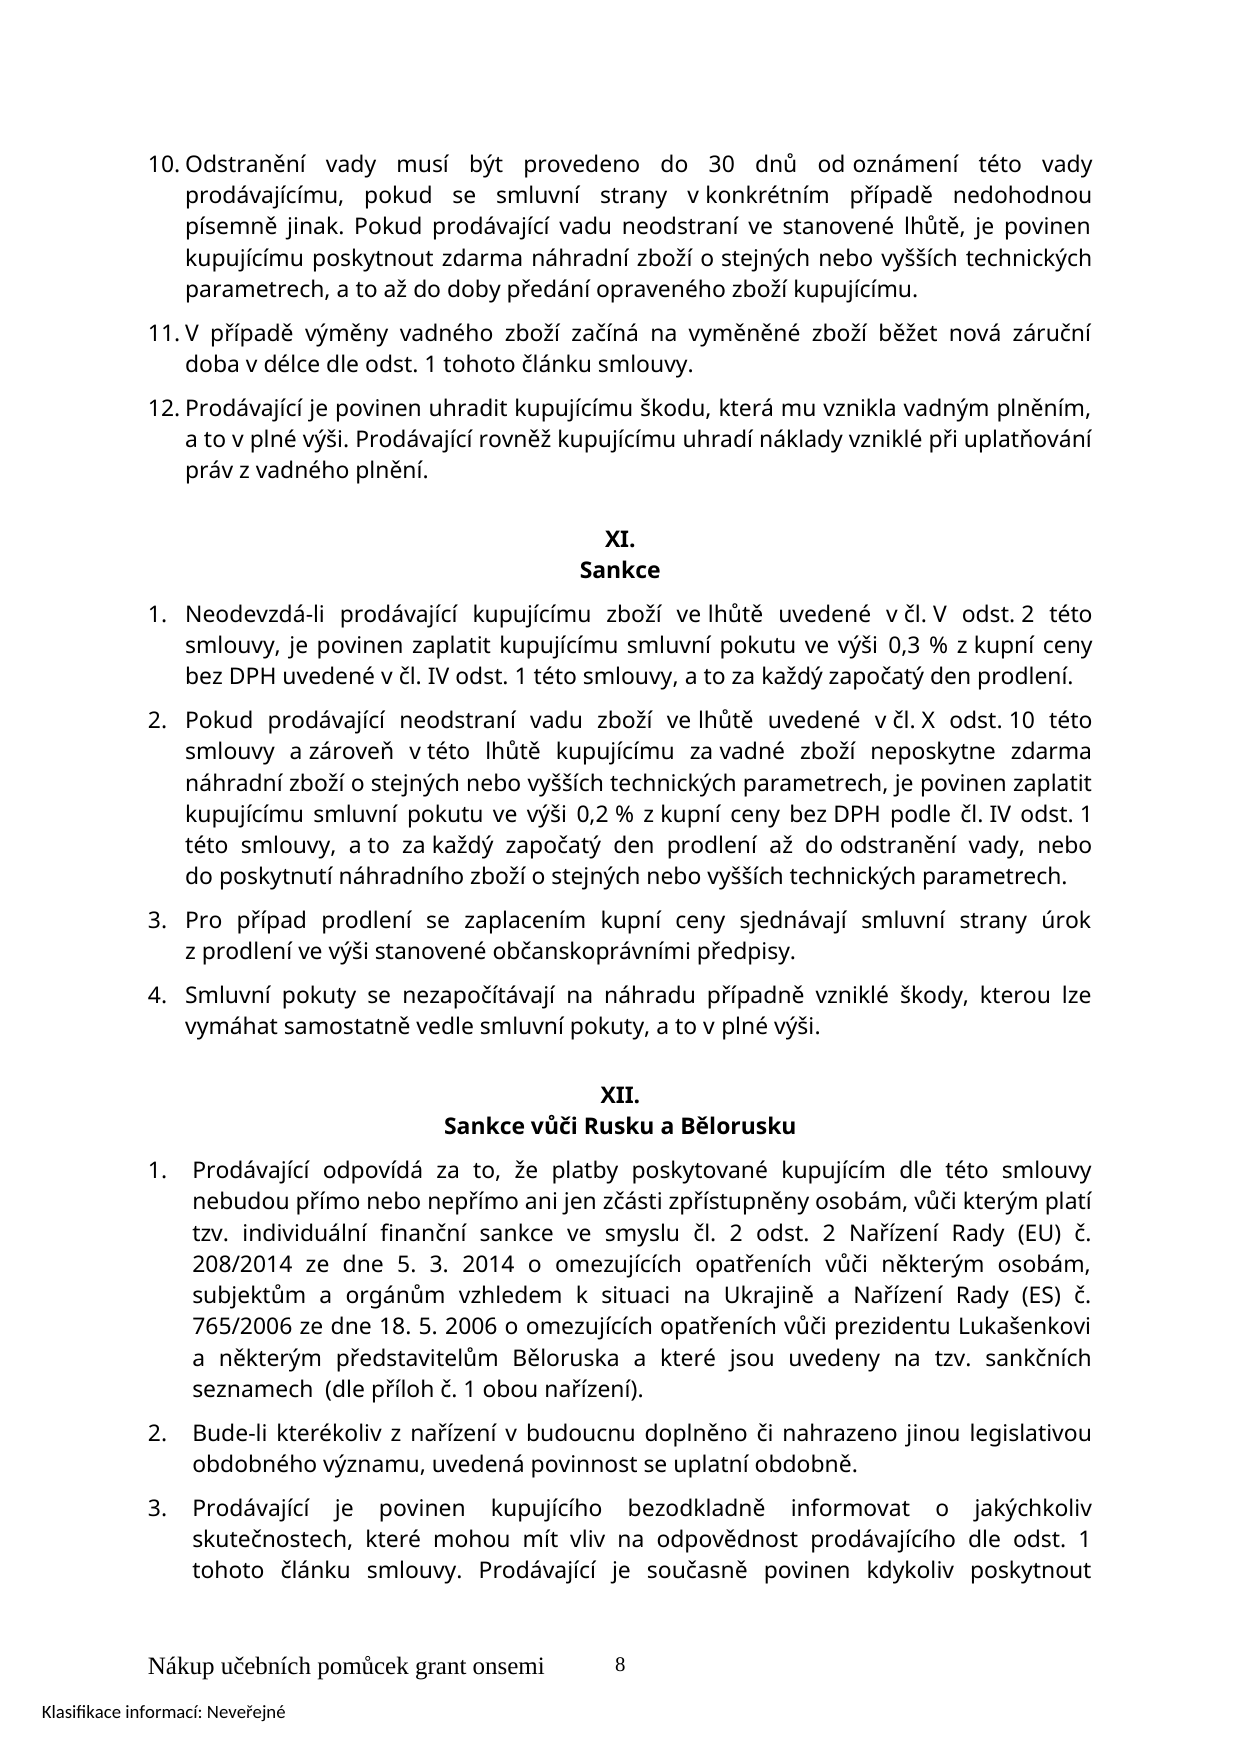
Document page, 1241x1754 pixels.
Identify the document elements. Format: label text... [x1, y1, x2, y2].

text XI. Sankce [148, 523, 1092, 585]
list V případě výměny vadného zboží začíná na vyměněné zboží běžet nová záruční doba v délce dle odst. 1 tohoto článku smlouvy. [148, 316, 1092, 379]
list Bude-li kterékoliv z nařízení v budoucnu doplněno či nahrazeno jinou legislativou obdobného významu, uvedená povinnost se uplatní obdobně. [148, 1416, 1092, 1479]
list Prodávající odpovídá za to, že platby poskytované kupujícím dle této smlouvy nebudou přímo nebo nepřímo ani jen zčásti zpřístupněny osobám, vůči kterým platí tzv. individuální finanční sankce ve smyslu čl. 2 odst. 2 Nařízení Rady (EU) č. 208/2014 ze dne 5. 3. 2014 o omezujících opatřeních vůči některým osobám, subjektům a orgánům vzhledem k situaci na Ukrajině a Nařízení Rady (ES) č. 765/2006 ze dne 18. 5. 2006 o omezujících opatřeních vůči prezidentu Lukašenkovi a některým představitelům Běloruska a které jsou uvedeny na tzv. sankčních seznamech (dle příloh č. 1 obou nařízení). [148, 1154, 1092, 1404]
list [148, 1491, 1092, 1585]
text XII. Sankce vůči Rusku a Bělorusku [148, 1079, 1092, 1141]
list Pro případ prodlení se zaplacením kupní ceny sjednávají smluvní strany úrok z prodlení ve výši stanovené občanskoprávními předpisy. [148, 904, 1092, 966]
list Pokud prodávající neodstraní vadu zboží ve lhůtě uvedené v čl. X odst. 10 této smlouvy a zároveň v této lhůtě kupujícímu za vadné zboží neposkytne zdarma náhradní zboží o stejných nebo vyšších technických parametrech, je povinen zaplatit kupujícímu smluvní pokutu ve výši 0,2 % z kupní ceny bez DPH podle čl. IV odst. 1 této smlouvy, a to za každý započatý den prodlení až do odstranění vady, nebo do poskytnutí náhradního zboží o stejných nebo vyšších technických parametrech. [148, 704, 1092, 891]
list Smluvní pokuty se nezapočítávají na náhradu případně vzniklé škody, kterou lze vymáhat samostatně vedle smluvní pokuty, a to v plné výši. [148, 979, 1092, 1041]
list Odstranění vady musí být provedeno do 30 dnů od oznámení této vady prodávajícímu, pokud se smluvní strany v konkrétním případě nedohodnou písemně jinak. Pokud prodávající vadu neodstraní ve stanovené lhůtě, je povinen kupujícímu poskytnout zdarma náhradní zboží o stejných nebo vyšších technických parametrech, a to až do doby předání opraveného zboží kupujícímu. [148, 148, 1092, 304]
list Prodávající je povinen uhradit kupujícímu škodu, která mu vznikla vadným plněním, a to v plné výši. Prodávající rovněž kupujícímu uhradí náklady vzniklé při uplatňování práv z vadného plnění. [148, 391, 1092, 485]
list Neodevzdá-li prodávající kupujícímu zboží ve lhůtě uvedené v čl. V odst. 2 této smlouvy, je povinen zaplatit kupujícímu smluvní pokutu ve výši 0,3 % z kupní ceny bez DPH uvedené v čl. IV odst. 1 této smlouvy, a to za každý započatý den prodlení. [148, 598, 1092, 691]
